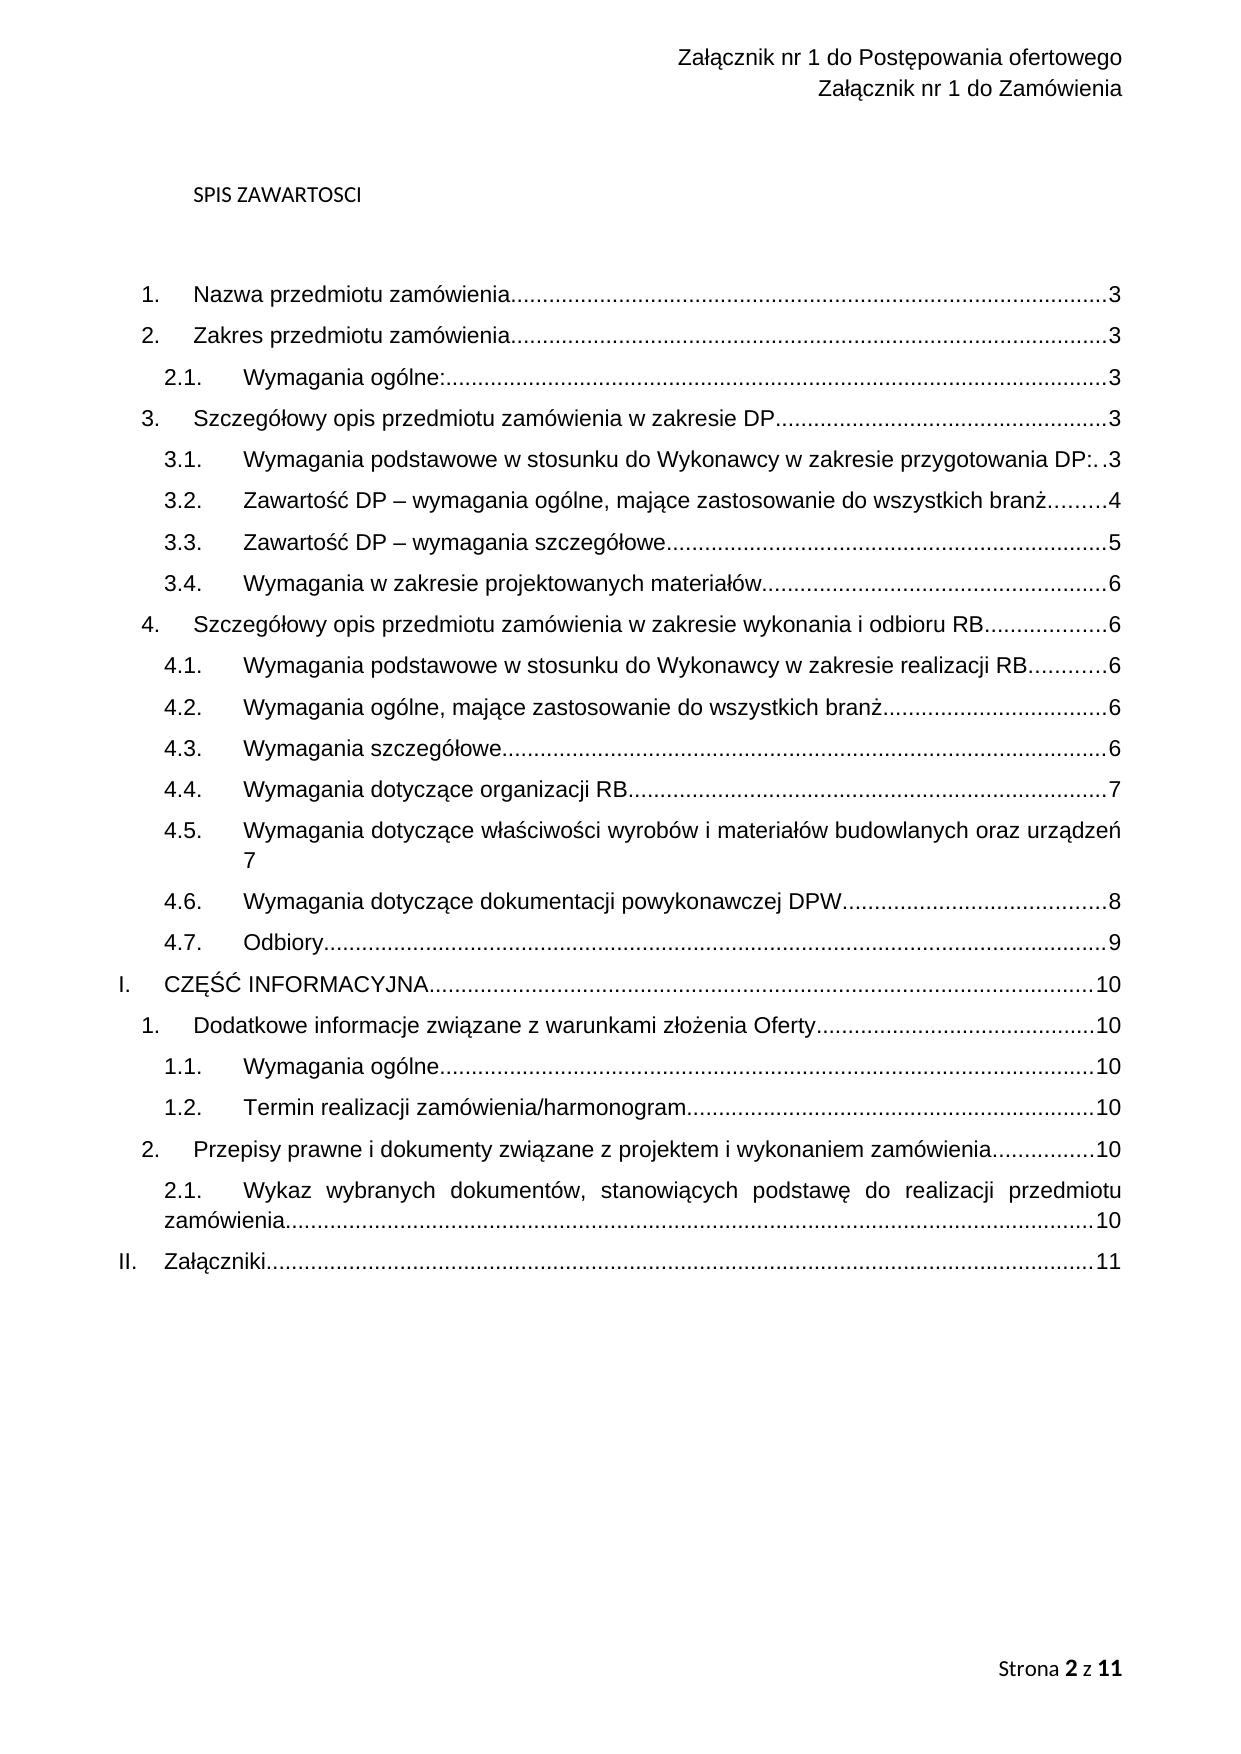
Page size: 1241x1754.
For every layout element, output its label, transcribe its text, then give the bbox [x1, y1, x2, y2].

list SPIS ZAWARTOSCI [193, 180, 1122, 208]
